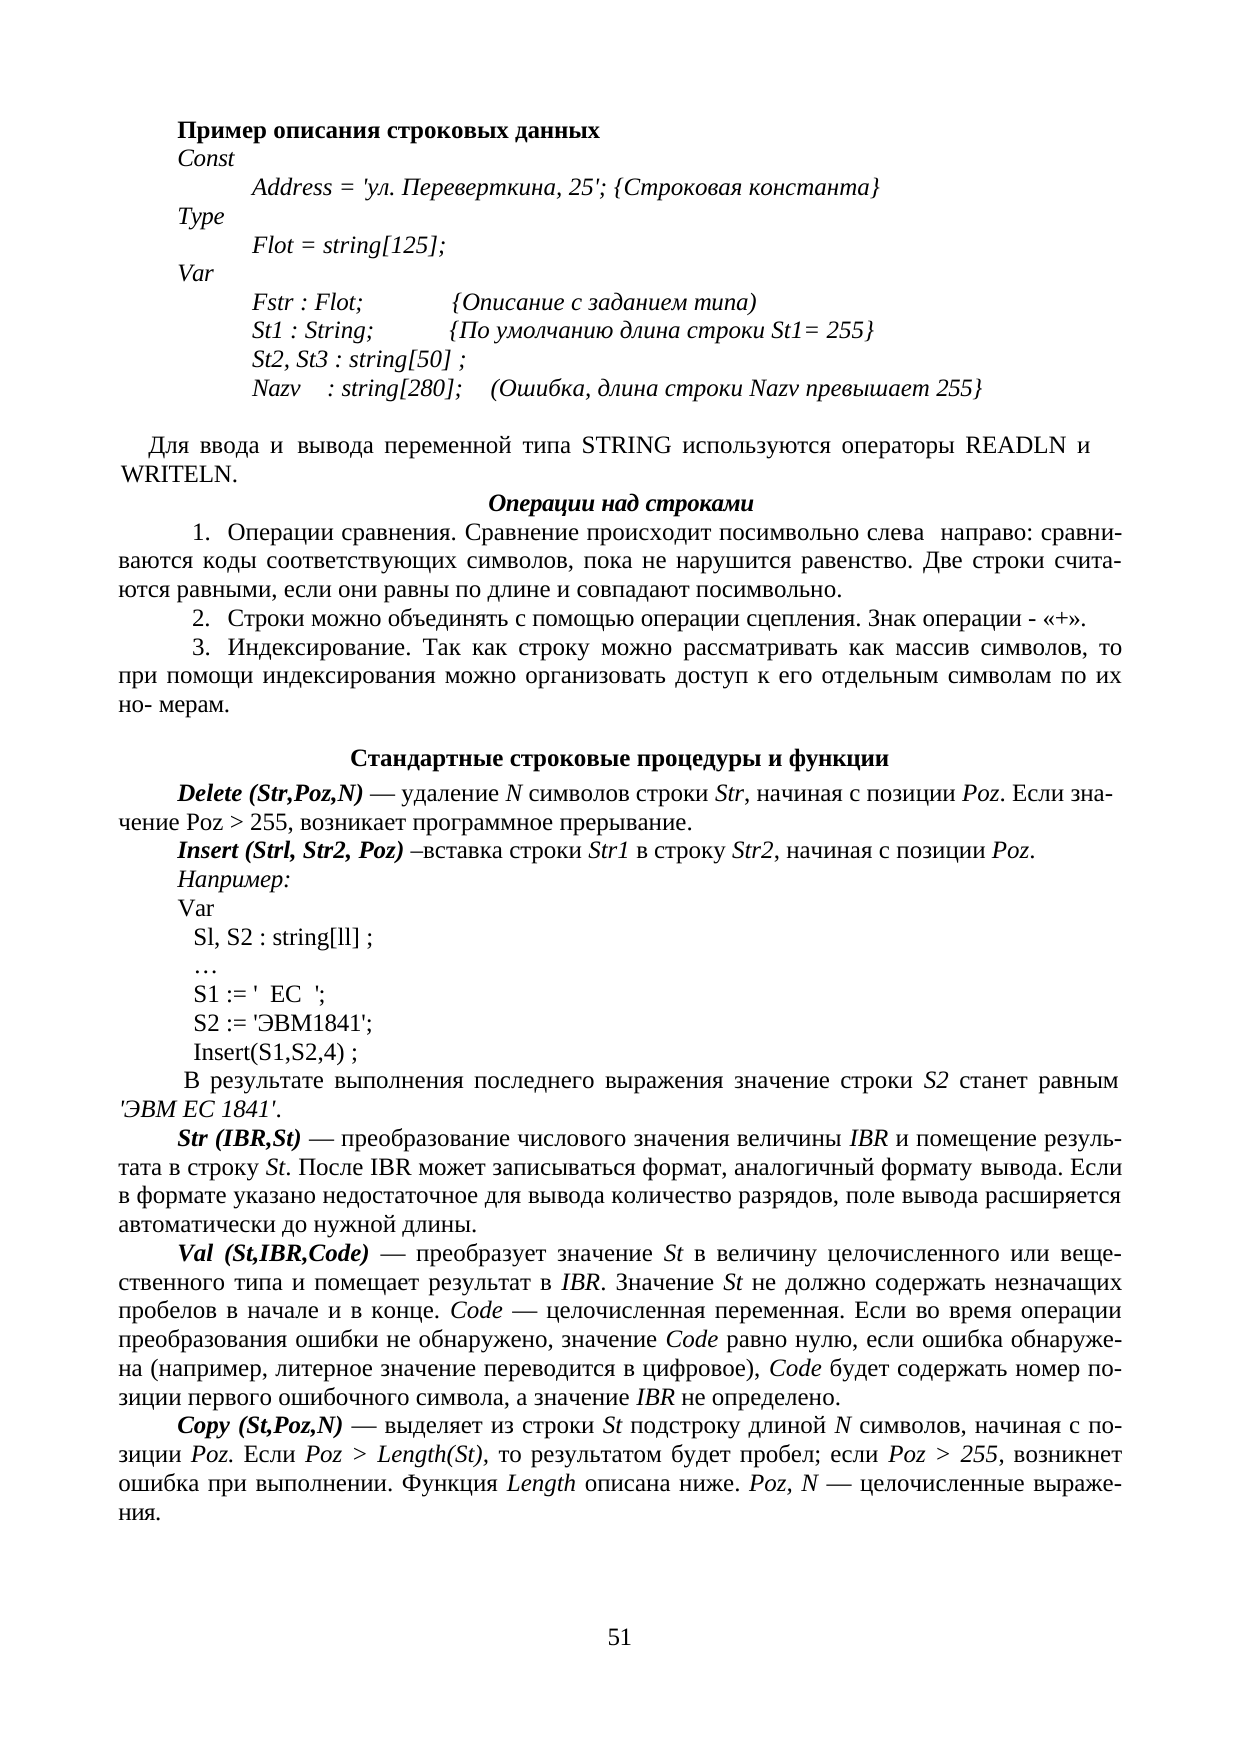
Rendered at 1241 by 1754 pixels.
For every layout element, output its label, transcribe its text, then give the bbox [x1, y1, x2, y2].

text Address = 'ул. Переверткина, 25'; {Строковая константа} Flot = string[125]; [252, 172, 915, 258]
text Type Var [177, 201, 226, 287]
subtitle Пример описания строковых данных [177, 115, 1152, 144]
text Copy (St,Poz,N) — выделяет из строки St подстроку длиной N символов, начиная с по- зиции Poz. Если Poz > Length(St), то результатом будет пробел; если Poz > 255, возникнет ошибка при выполнении. Функция Length описана ниже. Poz, N — целочисленные выраже- ния. [118, 1411, 1122, 1526]
text St1 : String; {По умолчанию длина строки St1= 255} St2, St3 : string[50] ; [252, 316, 874, 373]
text Nazv : string[280]; (Ошибка, длина строки Nazv превышает 255} [252, 373, 1152, 401]
text Insert (Strl, Str2, Роz) –вставка строки Str1 в строку Str2, начиная с позиции Poz. Например: [177, 835, 1120, 893]
text Sl, S2 : string[ll] ; [193, 922, 1152, 950]
list Операции сравнения. Сравнение происходит посимвольно слева направо: сравни- ваются коды соответствующих символов, пока не нарушится равенство. Две строки счита- ются равными, если они равны по длине и совпадают посимвольно. [118, 517, 1122, 603]
text Str (IBR,St) — преобразование числового значения величины IBR и помещение резуль- тата в строку St. После IBR может записываться формат, аналогичный формату вывода. Если в формате указано недостаточное для вывода количество разрядов, поле вывода расширяется автоматически до нужной длины. [118, 1123, 1122, 1238]
list Строки можно объединять с помощью операции сцепления. Знак операции - «+». [192, 603, 1152, 632]
text Insert(S1,S2,4) ; [193, 1037, 1152, 1065]
text Для ввода и вывода переменной типа STRING используются операторы READLN и WRITELN. [121, 430, 1152, 488]
text S2 := 'ЭВМ1841'; [193, 1008, 1152, 1037]
text Val (St,IBR,Code) — преобразует значение St в величину целочисленного или веще- ственного типа и помещает результат в IBR. Значение St не должно содержать незначащих пробелов в начале и в конце. Code — целочисленная переменная. Если во время операции преобразования ошибки не обнаружено, значение Code равно нулю, если ошибка обнаруже- на (например, литерное значение переводится в цифровое), Code будет содержать номер по- зиции первого ошибочного символа, а значение IBR не определено. [118, 1238, 1122, 1411]
text Var [103, 893, 288, 922]
text 'ЭВМ ЕС 1841'. [115, 1094, 286, 1123]
text Delete (Str,Poz,N) — удаление N символов строки Str, начиная с позиции Poz. Если зна- чение Poz > 255, возникает программное прерывание. [118, 778, 1152, 835]
text В результате выполнения последнего выражения значение строки S2 станет равным [183, 1065, 1152, 1094]
list Индексирование. Так как строку можно рассматривать как массив символов, то при помощи индексирования можно организовать доступ к его отдельным символам по их но- мерам. [118, 632, 1123, 718]
subtitle Стандартные строковые процедуры и функции [350, 743, 1152, 772]
subtitle Операции над строками [488, 488, 1152, 517]
text S1 := ' ЕС '; [193, 979, 1152, 1008]
text Const [177, 144, 1152, 172]
text … [193, 950, 1152, 979]
text Fstr : Flot; {Описание с заданием типа) [252, 287, 1152, 316]
